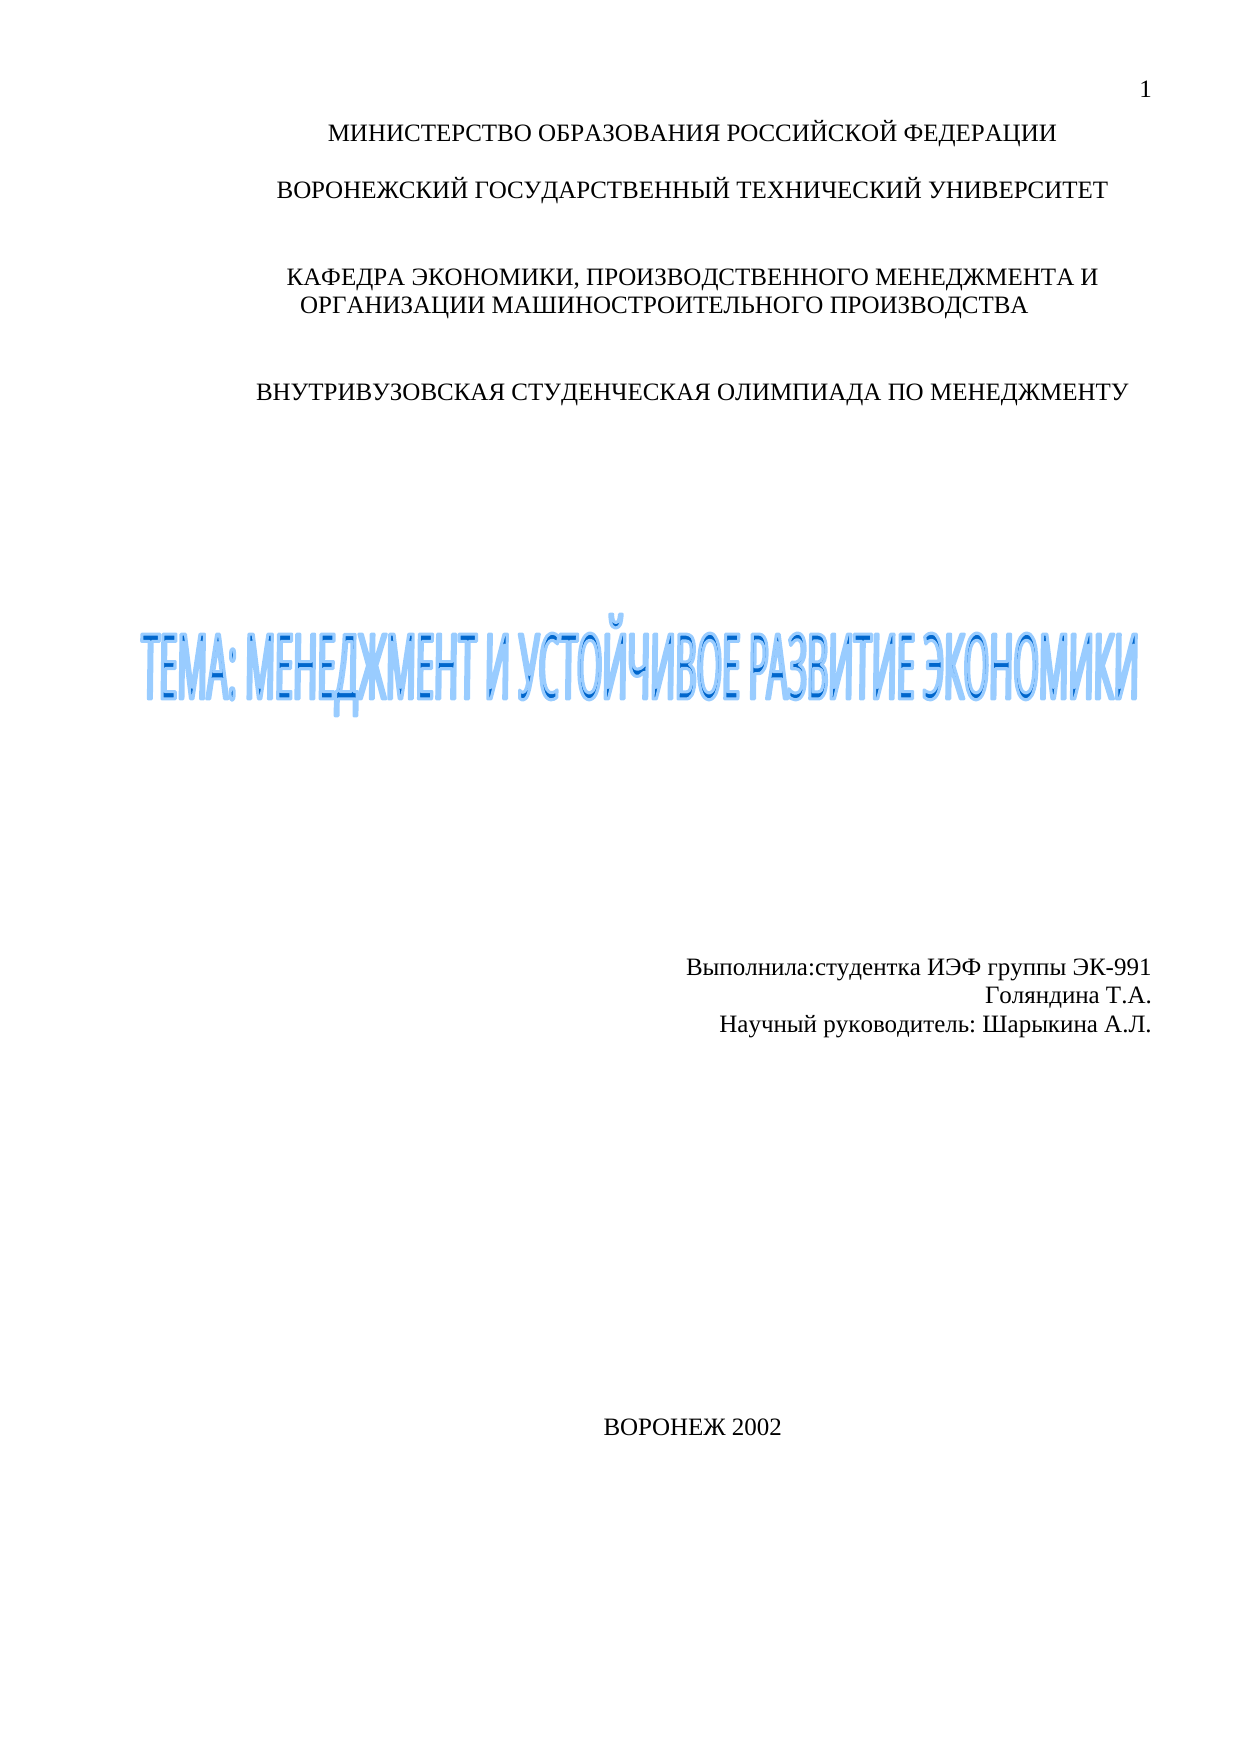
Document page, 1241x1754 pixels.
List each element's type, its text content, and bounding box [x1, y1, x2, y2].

text МИНИСТЕРСТВО ОБРАЗОВАНИЯ РОССИЙСКОЙ ФЕДЕРАЦИИ [177, 118, 1152, 147]
text ВНУТРИВУЗОВСКАЯ СТУДЕНЧЕСКАЯ ОЛИМПИАДА ПО МЕНЕДЖМЕНТУ [177, 377, 1152, 406]
text Выполнила:студентка ИЭФ группы ЭК-991 [177, 952, 1152, 981]
text КАФЕДРА ЭКОНОМИКИ, ПРОИЗВОДСТВЕННОГО МЕНЕДЖМЕНТА И ОРГАНИЗАЦИИ МАШИНОСТРОИТЕЛЬНОГО ПРОИЗВОДСТВА [177, 262, 1152, 319]
text ВОРОНЕЖСКИЙ ГОСУДАРСТВЕННЫЙ ТЕХНИЧЕСКИЙ УНИВЕРСИТЕТ [177, 176, 1152, 204]
text Научный руководитель: Шарыкина А.Л. [177, 1009, 1152, 1038]
text ВОРОНЕЖ 2002 [177, 1412, 1152, 1441]
text Голяндина Т.А. [177, 981, 1152, 1009]
